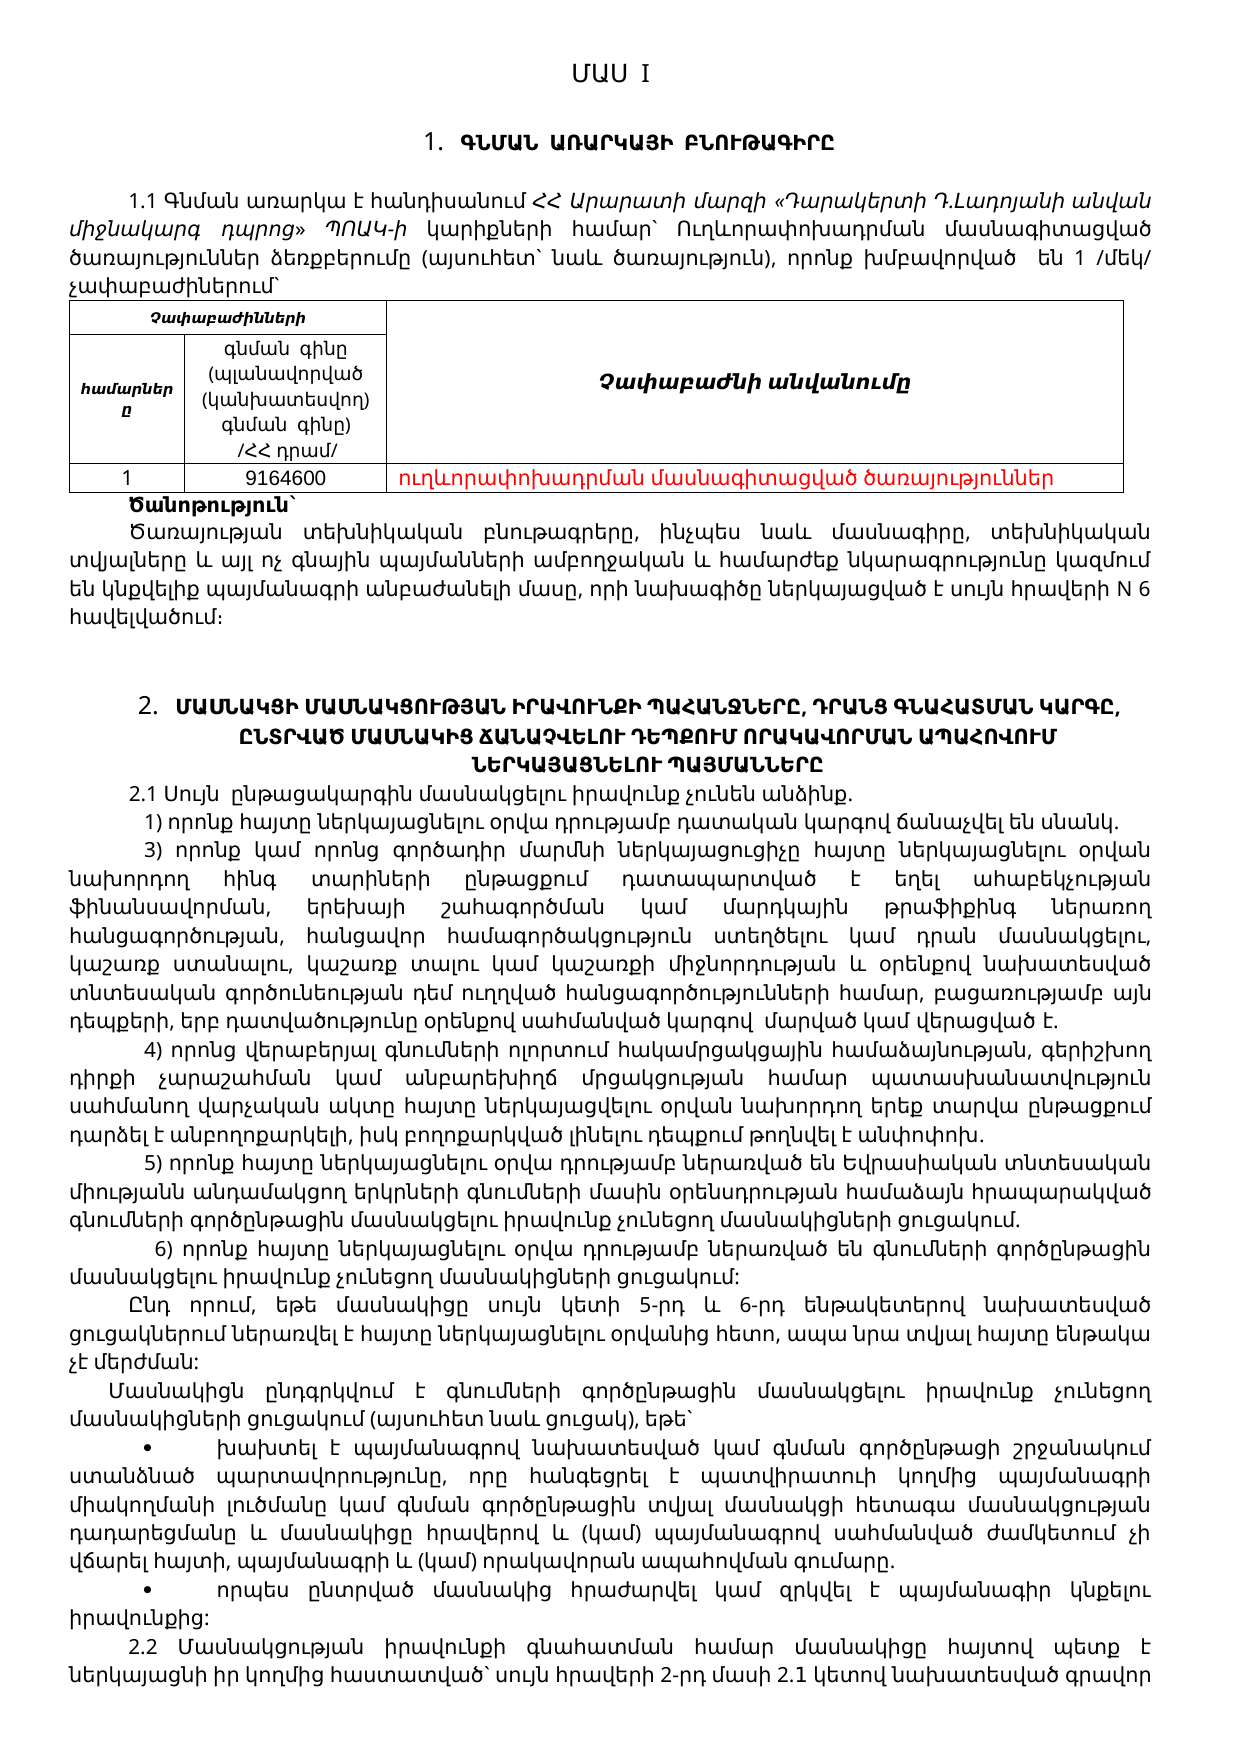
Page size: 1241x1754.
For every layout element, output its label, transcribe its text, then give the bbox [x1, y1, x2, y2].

text 6) որոնք հայտը ներկայացնելու օրվա դրությամբ ներառված են գնումների գործընթացին մասնակցելու իրավունք չունեցող մասնակիցների ցուցակում: [69, 1234, 1152, 1291]
table_cell գնման գինը (պլանավորված (կանխատեսվող) գնման գինը) /ՀՀ դրամ/ [185, 335, 386, 462]
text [69, 1632, 1152, 1689]
text 1) որոնք հայտը ներկայացնելու օրվա դրությամբ դատական կարգով ճանաչվել են սնանկ. [69, 807, 1152, 836]
text Մասնակիցն ընդգրկվում է գնումների գործընթացին մասնակցելու իրավունք չունեցող մասնակիցների ցուցակում (այսուհետ նաև ցուցակ), եթե` [69, 1376, 1152, 1433]
text 4) որոնց վերաբերյալ գնումների ոլորտում հակամրցակցային համաձայնության, գերիշխող դիրքի չարաշահման կամ անբարեխիղճ մրցակցության համար պատասխանատվություն սահմանող վարչական ակտը հայտը ներկայացվելու օրվան նախորդող երեք տարվա ընթացքում դարձել է անբողոքարկելի, իսկ բողոքարկված լինելու դեպքում թողնվել է անփոփոխ. [69, 1035, 1152, 1148]
text 3) որոնք կամ որոնց գործադիր մարմնի ներկայացուցիչը հայտը ներկայացնելու օրվան նախորդող հինգ տարիների ընթացքում դատապարտված է եղել ահաբեկչության ֆինանսավորման, երեխայի շահագործման կամ մարդկային թրաֆիքինգ ներառող հանցագործության, հանցավոր համագործակցություն ստեղծելու կամ դրան մասնակցելու, կաշառք ստանալու, կաշառք տալու կամ կաշառքի միջնորդության և օրենքով նախատեսված տնտեսական գործունեության դեմ ուղղված հանցագործությունների համար, բացառությամբ այն դեպքերի, երբ դատվածությունը օրենքով սահմանված կարգով մարված կամ վերացված է. [69, 836, 1152, 1035]
table_cell 1 [70, 464, 184, 492]
text Ծանոթություն` [69, 493, 1152, 517]
list ԳՆՄԱՆ ԱՌԱՐԿԱՅԻ ԲՆՈՒԹԱԳԻՐԸ [106, 124, 1152, 158]
list որպես ընտրված մասնակից հրաժարվել կամ զրկվել է պայմանագիր կնքելու իրավունքից: [69, 1575, 1152, 1632]
text 2.1 Սույն ընթացակարգին մասնակցելու իրավունք չունեն անձինք. [69, 779, 1152, 807]
list ՄԱՍՆԱԿՑԻ ՄԱՍՆԱԿՑՈՒԹՅԱՆ ԻՐԱՎՈՒՆՔԻ ՊԱՀԱՆՋՆԵՐԸ, ԴՐԱՆՑ ԳՆԱՀԱՏՄԱՆ ԿԱՐԳԸ, ԸՆՏՐՎԱԾ ՄԱՍՆԱԿԻՑ ՃԱՆԱՉՎԵԼՈՒ ԴԵՊՔՈՒՄ ՈՐԱԿԱՎՈՐՄԱՆ ԱՊԱՀՈՎՈՒՄ ՆԵՐԿԱՅԱՑՆԵԼՈՒ ՊԱՅՄԱՆՆԵՐԸ [106, 688, 1152, 779]
table_cell ուղևորափոխադրման մասնագիտացված ծառայություններ [387, 464, 1123, 492]
table_header Չափաբաժնի անվանումը [387, 301, 1123, 462]
table_cell 9164600 [185, 464, 386, 492]
text Ծառայության տեխնիկական բնութագրերը, ինչպես նաև մասնագիրը, տեխնիկական տվյալները և այլ ոչ գնային պայմանների ամբողջական և համարժեք նկարագրությունը կազմում են կնքվելիք պայմանագրի անբաժանելի մասը, որի նախագիծը ներկայացված է սույն հրավերի N 6 հավելվածում։ [69, 517, 1152, 631]
text 5) որոնք հայտը ներկայացնելու օրվա դրությամբ ներառված են Եվրասիական տնտեսական միությանն անդամակցող երկրների գնումների մասին օրենսդրության համաձայն հրապարակված գնումների գործընթացին մասնակցելու իրավունք չունեցող մասնակիցների ցուցակում. [69, 1148, 1152, 1234]
list խախտել է պայմանագրով նախատեսված կամ գնման գործընթացի շրջանակում ստանձնած պարտավորությունը, որը հանգեցրել է պատվիրատուի կողմից պայմանագրի միակողմանի լուծմանը կամ գնման գործընթացին տվյալ մասնակցի հետագա մասնակցության դադարեցմանը և մասնակիցը հրավերով և (կամ) պայմանագրով սահմանված ժամկետում չի վճարել հայտի, պայմանագրի և (կամ) որակավորան ապահովման գումարը. [69, 1433, 1152, 1575]
table_header Չափաբաժինների [70, 301, 386, 334]
text ՄԱՍ I [69, 56, 1152, 89]
table_cell համարները [70, 335, 184, 462]
text Ընդ որում, եթե մասնակիցը սույն կետի 5-րդ և 6-րդ ենթակետերով նախատեսված ցուցակներում ներառվել է հայտը ներկայացնելու օրվանից հետո, ապա նրա տվյալ հայտը ենթակա չէ մերժման: [69, 1291, 1152, 1376]
subtitle 1.1 Գնման առարկա է հանդիսանում ՀՀ Արարատի մարզի «Դարակերտի Դ.Լադոյանի անվան միջնակարգ դպրոց» ՊՈԱԿ-ի կարիքների համար` Ուղևորափոխադրման մասնագիտացված ծառայություններ ձեռքբերումը (այսուհետ` նաև ծառայություն), որոնք խմբավորված են 1 /մեկ/ չափաբաժիներում` [69, 186, 1152, 300]
